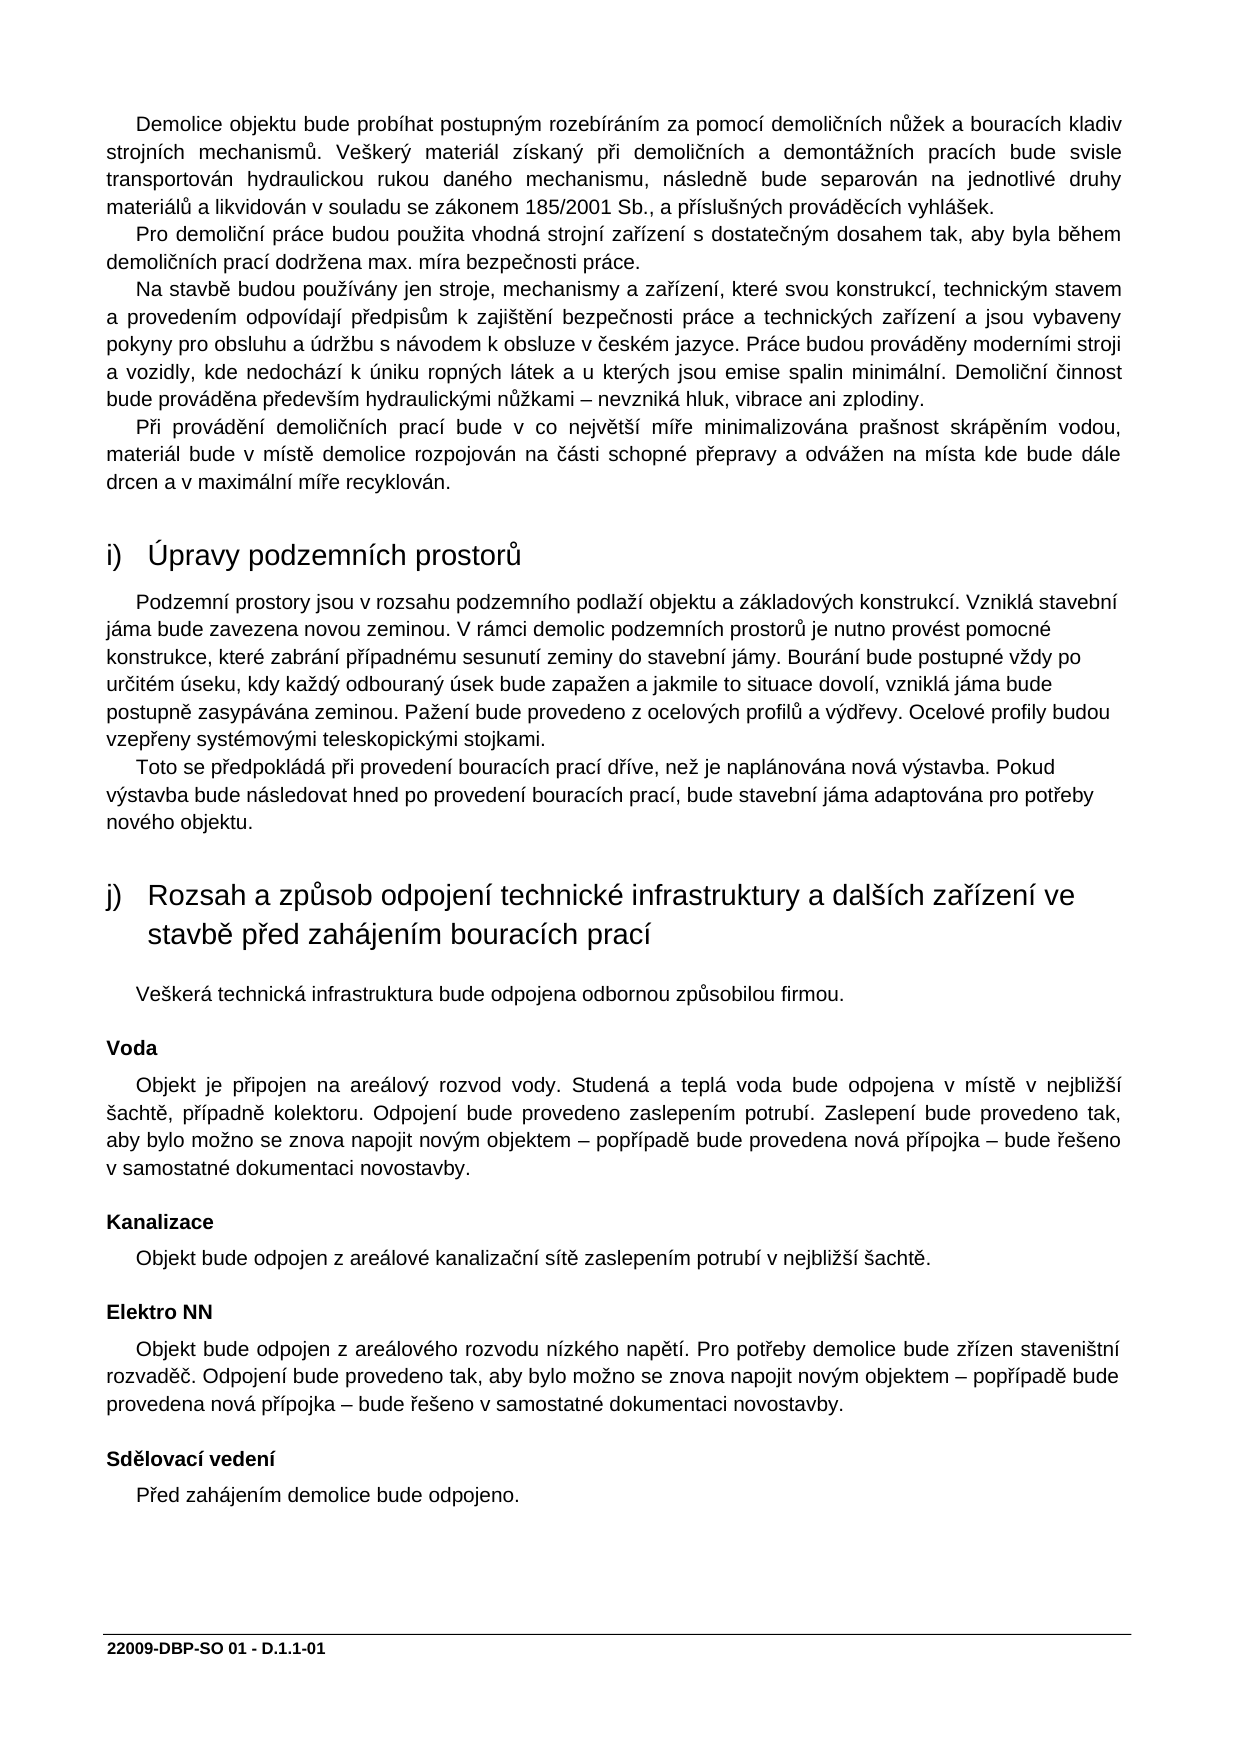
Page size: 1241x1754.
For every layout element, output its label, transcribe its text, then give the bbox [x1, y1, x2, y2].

text Objekt bude odpojen z areálové kanalizační sítě zaslepením potrubí v nejbližší šachtě. [106, 1246, 1138, 1270]
text Pro demoliční práce budou použita vhodná strojní zařízení s dostatečným dosahem tak, aby byla během demoličních prací dodržena max. míra bezpečnosti práce. [106, 222, 1123, 274]
text Objekt bude odpojen z areálového rozvodu nízkého napětí. Pro potřeby demolice bude zřízen staveništní rozvaděč. Odpojení bude provedeno tak, aby bylo možno se znova napojit novým objektem – popřípadě bude provedena nová přípojka – bude řešeno v samostatné dokumentaci novostavby. [106, 1337, 1121, 1416]
text Podzemní prostory jsou v rozsahu podzemního podlaží objektu a základových konstrukcí. Vzniklá stavební jáma bude zavezena novou zeminou. V rámci demolic podzemních prostorů je nutno provést pomocné konstrukce, které zabrání případnému sesunutí zeminy do stavební jámy. Bourání bude postupné vždy po určitém úseku, kdy každý odbouraný úsek bude zapažen a jakmile to situace dovolí, vzniklá jáma bude postupně zasypávána zeminou. Pažení bude provedeno z ocelových profilů a výdřevy. Ocelové profily budou vzepřeny systémovými teleskopickými stojkami. [106, 590, 1138, 751]
text Demolice objektu bude probíhat postupným rozebíráním za pomocí demoličních nůžek a bouracích kladiv strojních mechanismů. Veškerý materiál získaný při demoličních a demontážních pracích bude svisle transportován hydraulickou rukou daného mechanismu, následně bude separován na jednotlivé druhy materiálů a likvidován v souladu se zákonem 185/2001 Sb., a příslušných prováděcích vyhlášek. [106, 112, 1123, 219]
subtitle Kanalizace [106, 1210, 1184, 1234]
text Toto se předpokládá při provedení bouracích prací dříve, než je naplánována nová výstavba. Pokud výstavba bude následovat hned po provedení bouracích prací, bude stavební jáma adaptována pro potřeby nového objektu. [106, 755, 1098, 834]
subtitle Úpravy podzemních prostorů [106, 538, 1184, 572]
subtitle Elektro NN [106, 1300, 1184, 1324]
text Při provádění demoličních prací bude v co největší míře minimalizována prašnost skrápěním vodou, materiál bude v místě demolice rozpojován na části schopné přepravy a odvážen na místa kde bude dále drcen a v maximální míře recyklován. [106, 415, 1123, 494]
text Veškerá technická infrastruktura bude odpojena odbornou způsobilou firmou. [136, 982, 1184, 1006]
text Před zahájením demolice bude odpojeno. [136, 1483, 1184, 1507]
text Objekt je připojen na areálový rozvod vody. Studená a teplá voda bude odpojena v místě v nejbližší šachtě, případně kolektoru. Odpojení bude provedeno zaslepením potrubí. Zaslepení bude provedeno tak, aby bylo možno se znova napojit novým objektem – popřípadě bude provedena nová přípojka – bude řešeno v samostatné dokumentaci novostavby. [106, 1073, 1123, 1179]
subtitle Voda [106, 1036, 1184, 1060]
subtitle Rozsah a způsob odpojení technické infrastruktury a dalších zařízení ve stavbě před zahájením bouracích prací [106, 878, 1123, 951]
text Na stavbě budou používány jen stroje, mechanismy a zařízení, které svou konstrukcí, technickým stavem a provedením odpovídají předpisům k zajištění bezpečnosti práce a technických zařízení a jsou vybaveny pokyny pro obsluhu a údržbu s návodem k obsluze v českém jazyce. Práce budou prováděny moderními stroji a vozidly, kde nedochází k úniku ropných látek a u kterých jsou emise spalin minimální. Demoliční činnost bude prováděna především hydraulickými nůžkami – nevzniká hluk, vibrace ani zplodiny. [106, 277, 1123, 411]
subtitle Sdělovací vedení [106, 1446, 1184, 1470]
